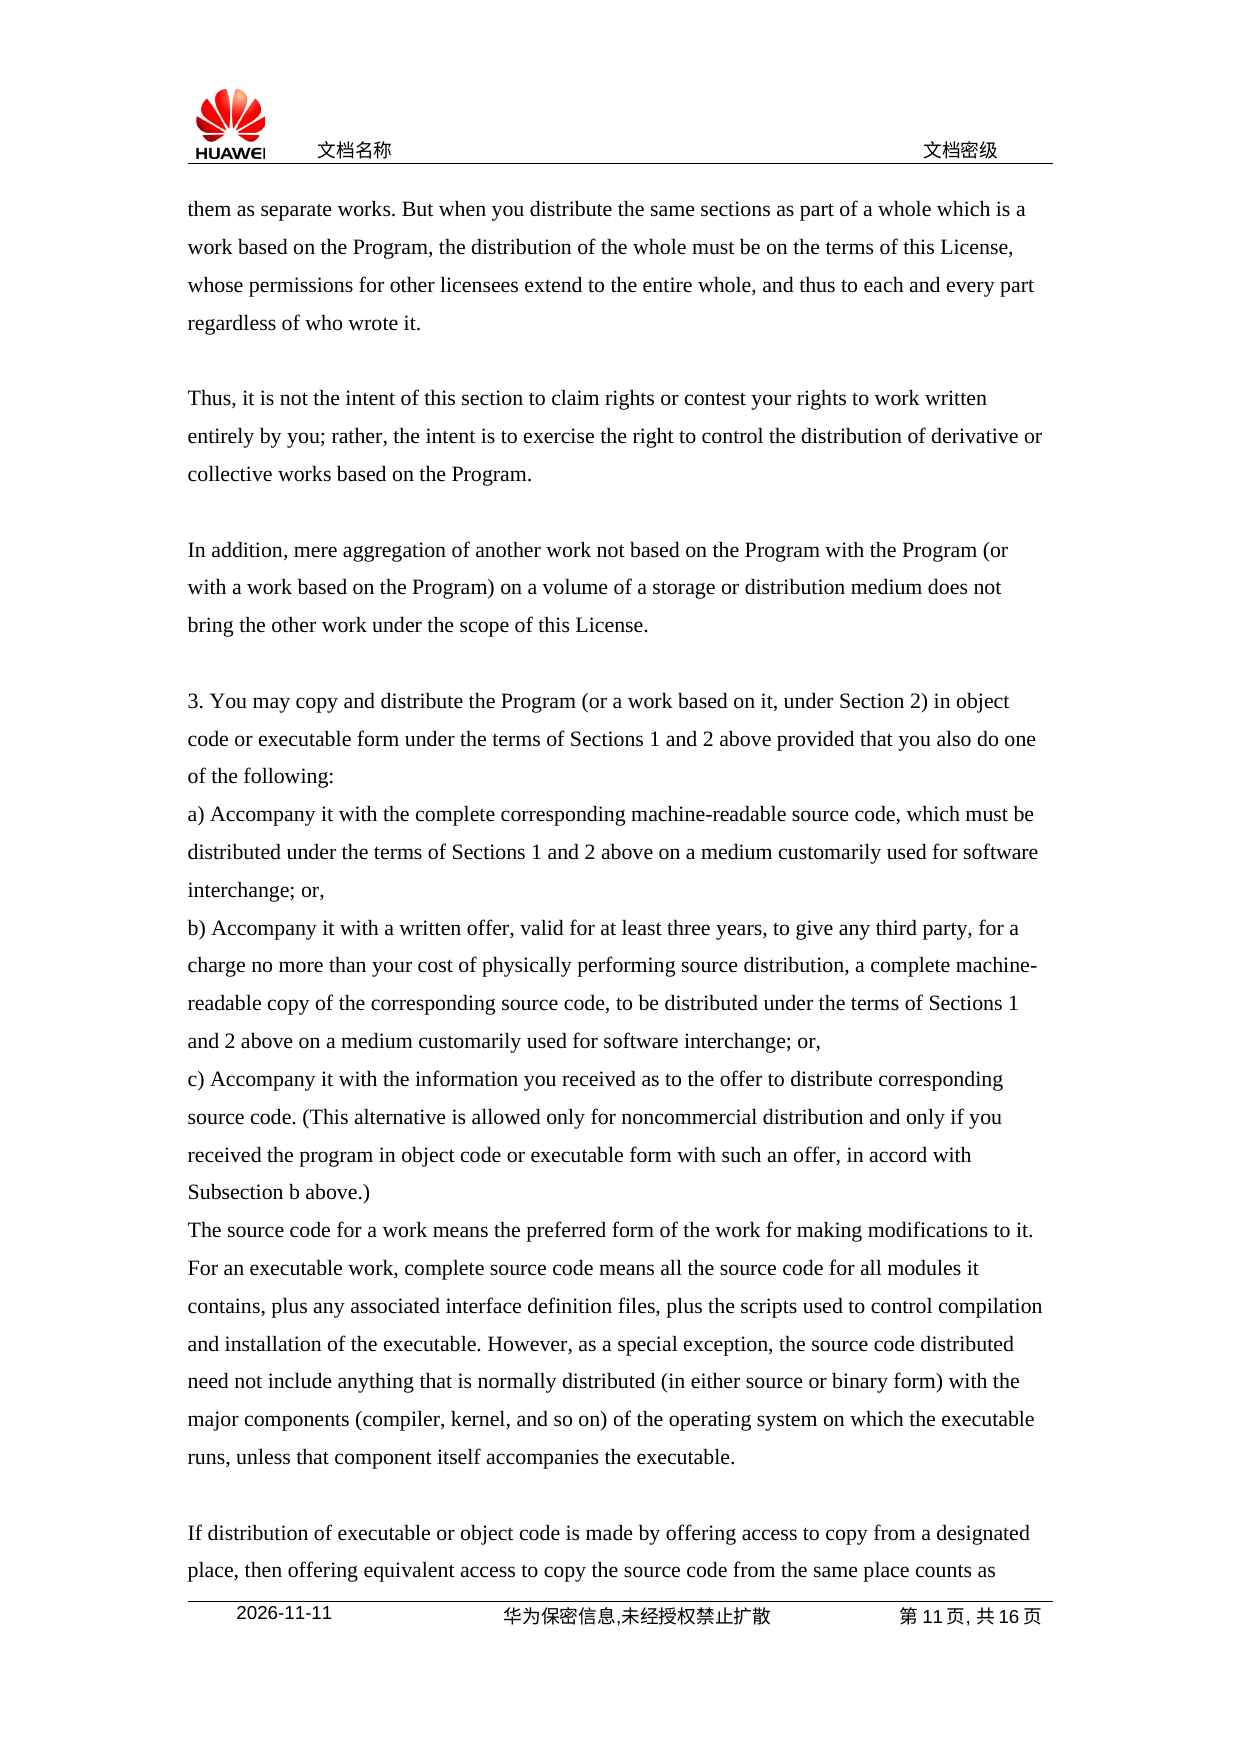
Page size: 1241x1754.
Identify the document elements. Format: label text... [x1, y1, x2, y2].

text The source code for a work means the preferred form of the work for making modifications to it. For an executable work, complete source code means all the source code for all modules it contains, plus any associated interface definition files, plus the scripts used to control compilation and installation of the executable. However, as a special exception, the source code distributed need not include anything that is normally distributed (in either source or binary form) with the major components (compiler, kernel, and so on) of the operating system on which the executable runs, unless that component itself accompanies the executable. [187, 1217, 1053, 1469]
picture [196, 89, 265, 159]
text a) Accompany it with the complete corresponding machine-readable source code, which must be distributed under the terms of Sections 1 and 2 above on a medium customarily used for software interchange; or, [187, 801, 1053, 902]
text b) Accompany it with a written offer, valid for at least three years, to give any third party, for a charge no more than your cost of physically performing source distribution, a complete machine-readable copy of the corresponding source code, to be distributed under the terms of Sections 1 and 2 above on a medium customarily used for software interchange; or, [187, 915, 1053, 1053]
text Thus, it is not the intent of this section to claim rights or contest your rights to work written entirely by you; rather, the intent is to exercise the right to control the distribution of derivative or collective works based on the Program. [187, 385, 1053, 486]
text c) Accompany it with the information you received as to the offer to distribute corresponding source code. (This alternative is allowed only for noncommercial distribution and only if you received the program in object code or executable form with such an offer, in accord with Subsection b above.) [187, 1066, 1053, 1204]
text In addition, mere aggregation of another work not based on the Program with the Program (or with a work based on the Program) on a volume of a storage or distribution medium does not bring the other work under the scope of this License. [187, 537, 1053, 637]
text 3. You may copy and distribute the Program (or a work based on it, under Section 2) in object code or executable form under the terms of Sections 1 and 2 above provided that you also do one of the following: [187, 688, 1053, 789]
